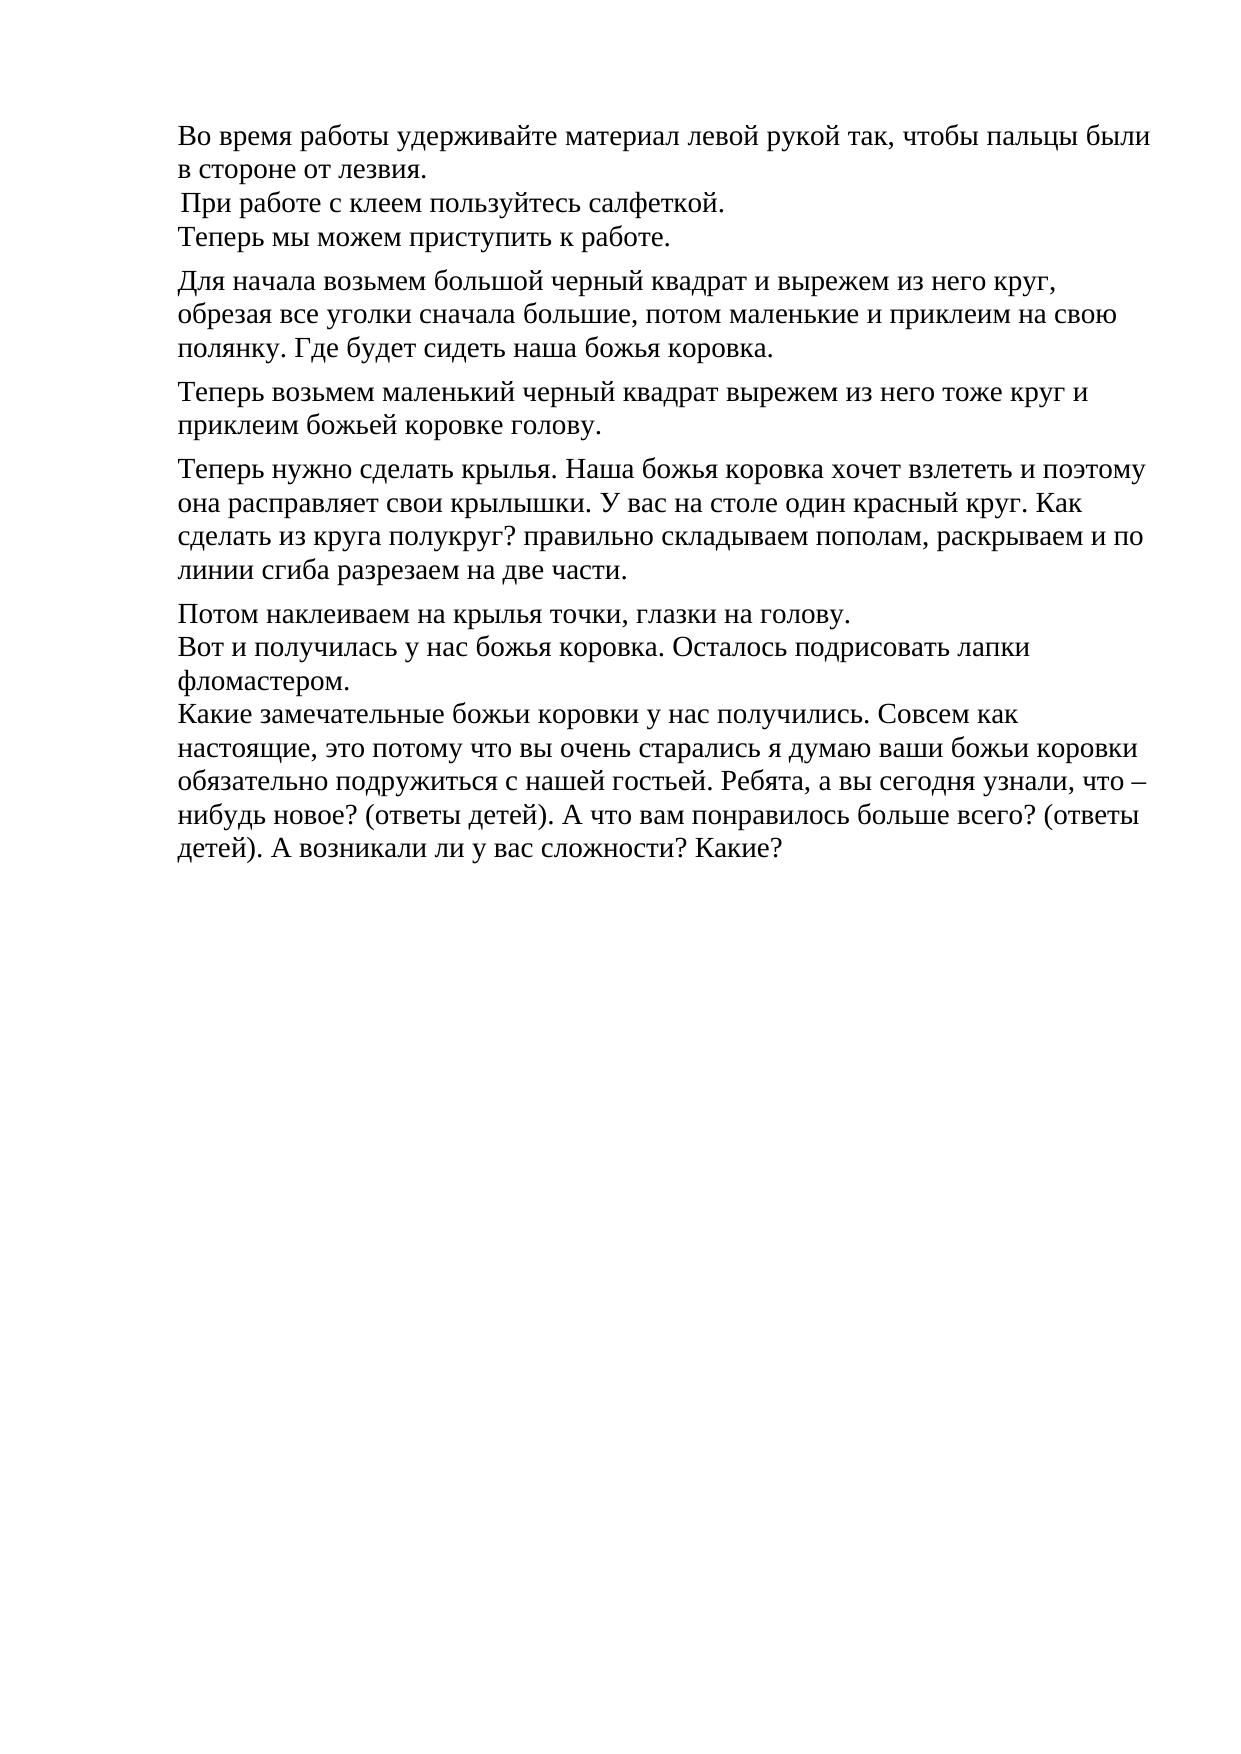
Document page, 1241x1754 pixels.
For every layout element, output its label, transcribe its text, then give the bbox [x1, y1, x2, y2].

text Теперь возьмем маленький черный квадрат вырежем из него тоже круг и приклеим божьей коровке голову. [177, 374, 1152, 441]
text Потом наклеиваем на крылья точки, глазки на голову. [177, 596, 1152, 629]
text Вот и получилась у нас божья коровка. Осталось подрисовать лапки фломастером. [177, 629, 1152, 696]
text Для начала возьмем большой черный квадрат и вырежем из него круг, обрезая все уголки сначала большие, потом маленькие и приклеим на свою полянку. Где будет сидеть наша божья коровка. [177, 263, 1152, 363]
text Теперь нужно сделать крылья. Наша божья коровка хочет взлететь и поэтому она расправляет свои крылышки. У вас на столе один красный круг. Как сделать из круга полукруг? правильно складываем пополам, раскрываем и по линии сгиба разрезаем на две части. [177, 451, 1152, 585]
text Какие замечательные божьи коровки у нас получились. Совсем как настоящие, это потому что вы очень старались я думаю ваши божьи коровки обязательно подружиться с нашей гостьей. Ребята, а вы сегодня узнали, что – нибудь новое? (ответы детей). А что вам понравилось больше всего? (ответы детей). А возникали ли у вас сложности? Какие? [177, 696, 1152, 864]
text При работе с клеем пользуйтесь салфеткой. [177, 185, 1152, 219]
text Во время работы удерживайте материал левой рукой так, чтобы пальцы были в стороне от лезвия. [177, 118, 1152, 185]
text Теперь мы можем приступить к работе. [177, 219, 1152, 252]
